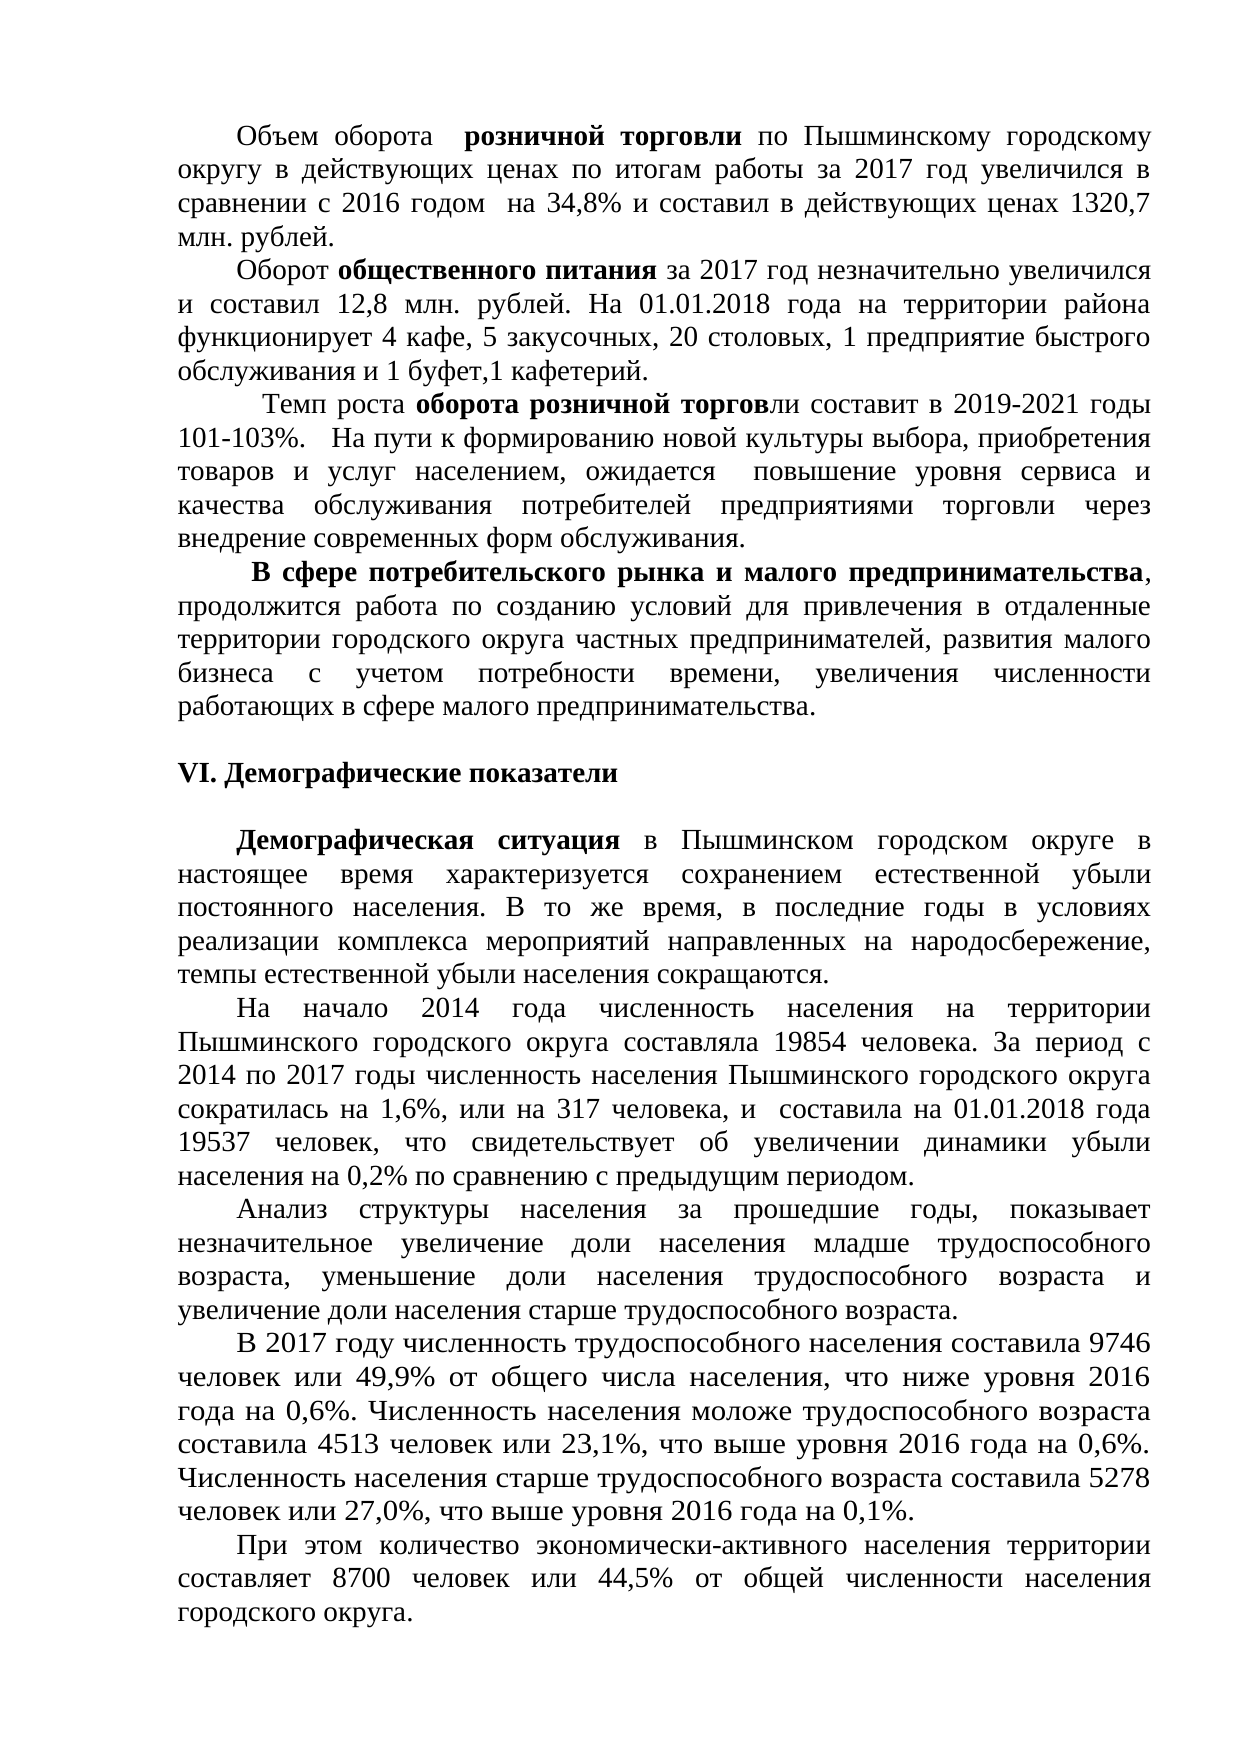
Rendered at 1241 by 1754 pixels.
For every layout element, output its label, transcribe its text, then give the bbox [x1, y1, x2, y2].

text Темп роста оборота розничной торговли составит в 2019-2021 годы 101-103%. На пути к формированию новой культуры выбора, приобретения товаров и услуг населением, ожидается повышение уровня сервиса и качества обслуживания потребителей предприятиями торговли через внедрение современных форм обслуживания. [177, 386, 1152, 554]
text Объем оборота розничной торговли по Пышминскому городскому округу в действующих ценах по итогам работы за 2017 год увеличился в сравнении с 2016 годом на 34,8% и составил в действующих ценах 1320,7 млн. рублей. [177, 118, 1152, 252]
text В сфере потребительского рынка и малого предпринимательства, продолжится работа по созданию условий для привлечения в отдаленные территории городского округа частных предпринимателей, развития малого бизнеса с учетом потребности времени, увеличения численности работающих в сфере малого предпринимательства. [177, 554, 1152, 722]
text VI. Демографические показатели [177, 755, 1152, 789]
text При этом количество экономически-активного населения территории составляет 8700 человек или 44,5% от общей численности населения городского округа. [177, 1527, 1152, 1627]
text Демографическая ситуация в Пышминском городском округе в настоящее время характеризуется сохранением естественной убыли постоянного населения. В то же время, в последние годы в условиях реализации комплекса мероприятий направленных на народосбережение, темпы естественной убыли населения сокращаются. [177, 822, 1152, 990]
text В 2017 году численность трудоспособного населения составила 9746 человек или 49,9% от общего числа населения, что ниже уровня 2016 года на 0,6%. Численность населения моложе трудоспособного возраста составила 4513 человек или 23,1%, что выше уровня 2016 года на 0,6%. Численность населения старше трудоспособного возраста составила 5278 человек или 27,0%, что выше уровня 2016 года на 0,1%. [177, 1326, 1152, 1527]
text Оборот общественного питания за 2017 год незначительно увеличился и составил 12,8 млн. рублей. На 01.01.2018 года на территории района функционирует 4 кафе, 5 закусочных, 20 столовых, 1 предприятие быстрого обслуживания и 1 буфет,1 кафетерий. [177, 252, 1152, 386]
text На начало 2014 года численность населения на территории Пышминского городского округа составляла 19854 человека. За период с 2014 по 2017 годы численность населения Пышминского городского округа сократилась на 1,6%, или на 317 человека, и составила на 01.01.2018 года 19537 человек, что свидетельствует об увеличении динамики убыли населения на 0,2% по сравнению с предыдущим периодом. [177, 990, 1152, 1191]
text Анализ структуры населения за прошедшие годы, показывает незначительное увеличение доли населения младше трудоспособного возраста, уменьшение доли населения трудоспособного возраста и увеличение доли населения старше трудоспособного возраста. [177, 1191, 1152, 1326]
